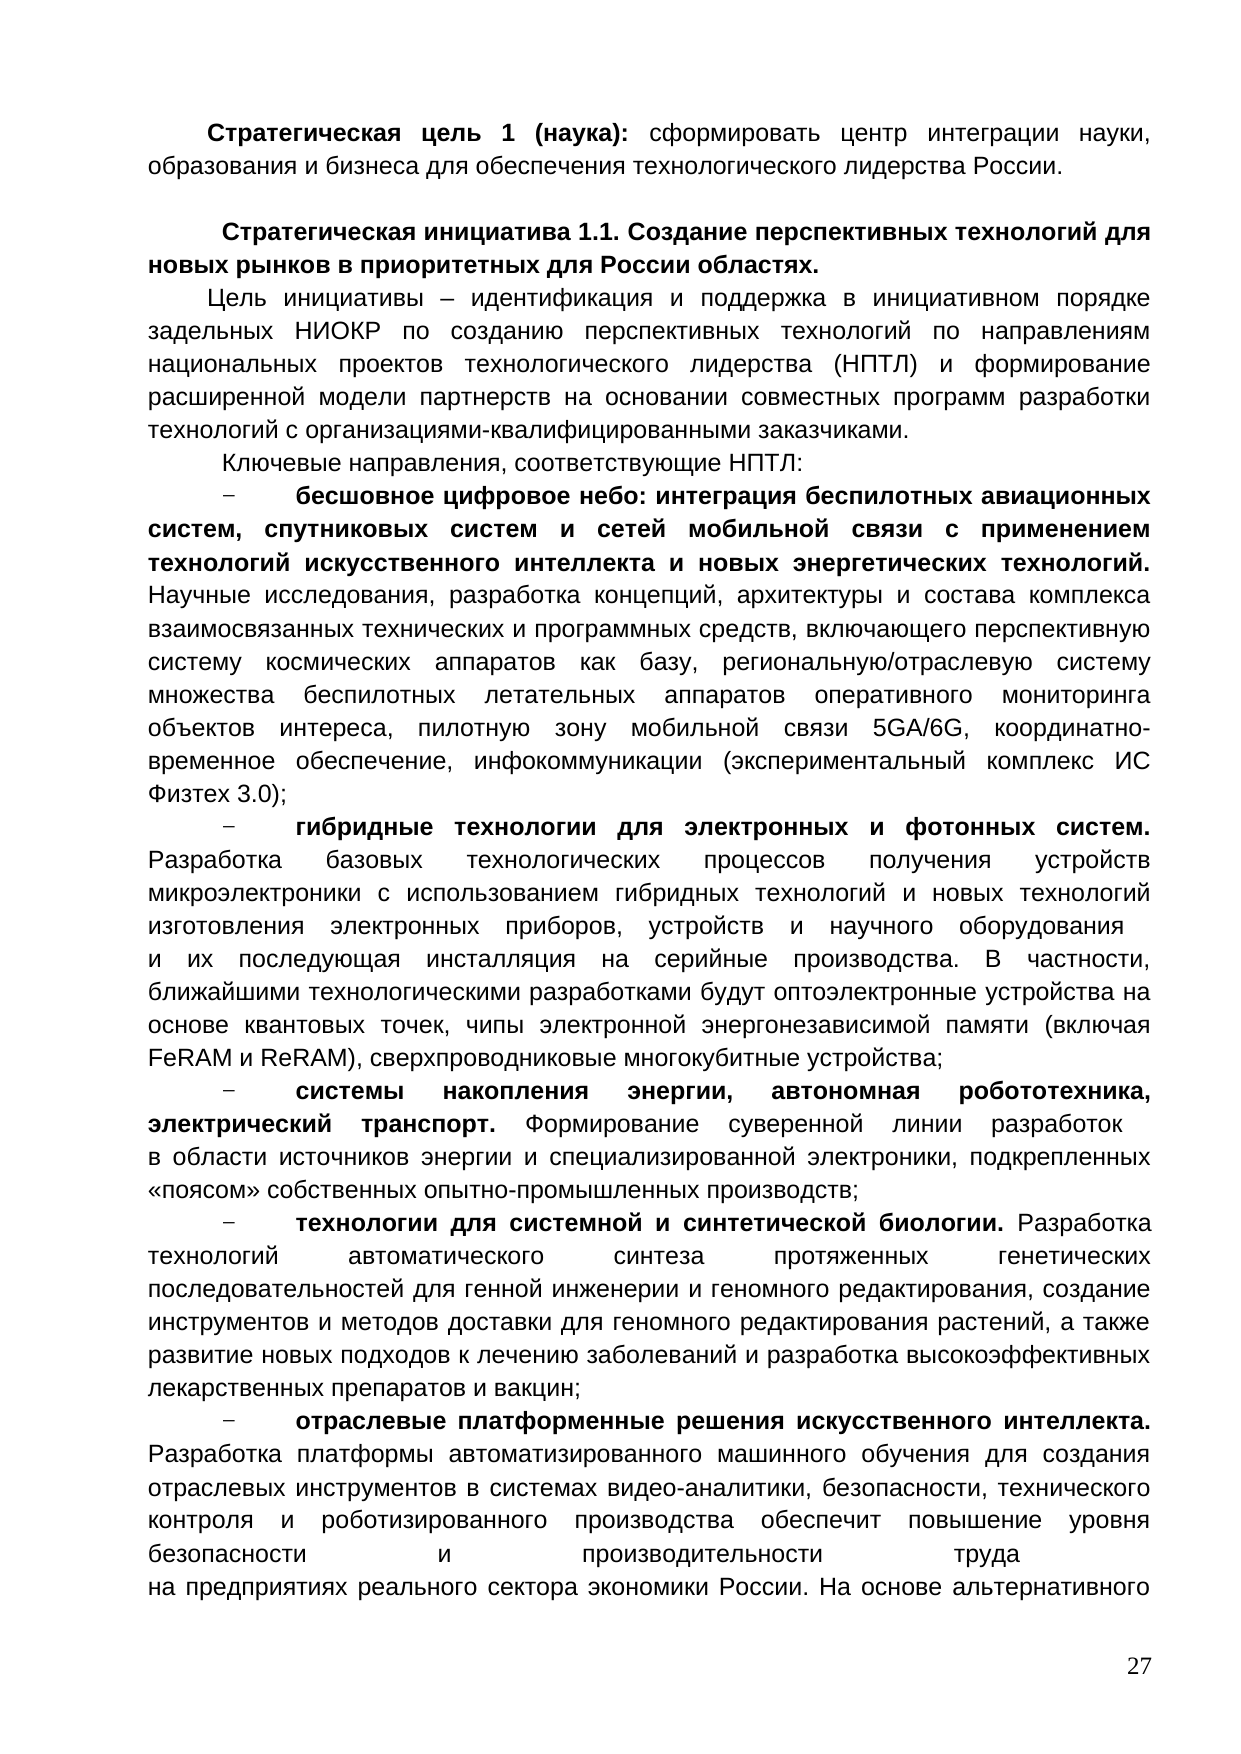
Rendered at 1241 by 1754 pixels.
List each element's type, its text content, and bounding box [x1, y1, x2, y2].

text Ключевые направления, соответствующие НПТЛ: [148, 448, 1152, 477]
list гибридные технологии для электронных и фотонных систем. Разработка базовых технологических процессов получения устройств микроэлектроники с использованием гибридных технологий и новых технологий изготовления электронных приборов, устройств и научного оборудования и их последующая инсталляция на серийные производства. В частности, ближайшими технологическими разработками будут оптоэлектронные устройства на основе квантовых точек, чипы электронной энергонезависимой памяти (включая FeRAM и ReRAM), сверхпроводниковые многокубитные устройства; [148, 812, 1152, 1072]
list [148, 1406, 1152, 1600]
text Цель инициативы – идентификация и поддержка в инициативном порядке задельных НИОКР по созданию перспективных технологий по направлениям национальных проектов технологического лидерства (НПТЛ) и формирование расширенной модели партнерств на основании совместных программ разработки технологий с организациями-квалифицированными заказчиками. [148, 283, 1152, 444]
list бесшовное цифровое небо: интеграция беспилотных авиационных систем, спутниковых систем и сетей мобильной связи с применением технологий искусственного интеллекта и новых энергетических технологий. Научные исследования, разработка концепций, архитектуры и состава комплекса взаимосвязанных технических и программных средств, включающего перспективную систему космических аппаратов как базу, региональную/отраслевую систему множества беспилотных летательных аппаратов оперативного мониторинга объектов интереса, пилотную зону мобильной связи 5GA/6G, координатно-временное обеспечение, инфокоммуникации (экспериментальный комплекс ИС Физтех 3.0); [148, 481, 1152, 807]
list системы накопления энергии, автономная робототехника, электрический транспорт. Формирование суверенной линии разработок в области источников энергии и специализированной электроники, подкрепленных «поясом» собственных опытно-промышленных производств; [148, 1076, 1152, 1204]
list технологии для системной и синтетической биологии. Разработка технологий автоматического синтеза протяженных генетических последовательностей для генной инженерии и геномного редактирования, создание инструментов и методов доставки для геномного редактирования растений, а также развитие новых подходов к лечению заболеваний и разработка высокоэффективных лекарственных препаратов и вакцин; [148, 1208, 1152, 1402]
text Стратегическая цель 1 (наука): сформировать центр интеграции науки, образования и бизнеса для обеспечения технологического лидерства России. [148, 118, 1152, 180]
text Стратегическая инициатива 1.1. Создание перспективных технологий для новых рынков в приоритетных для России областях. [148, 217, 1152, 279]
